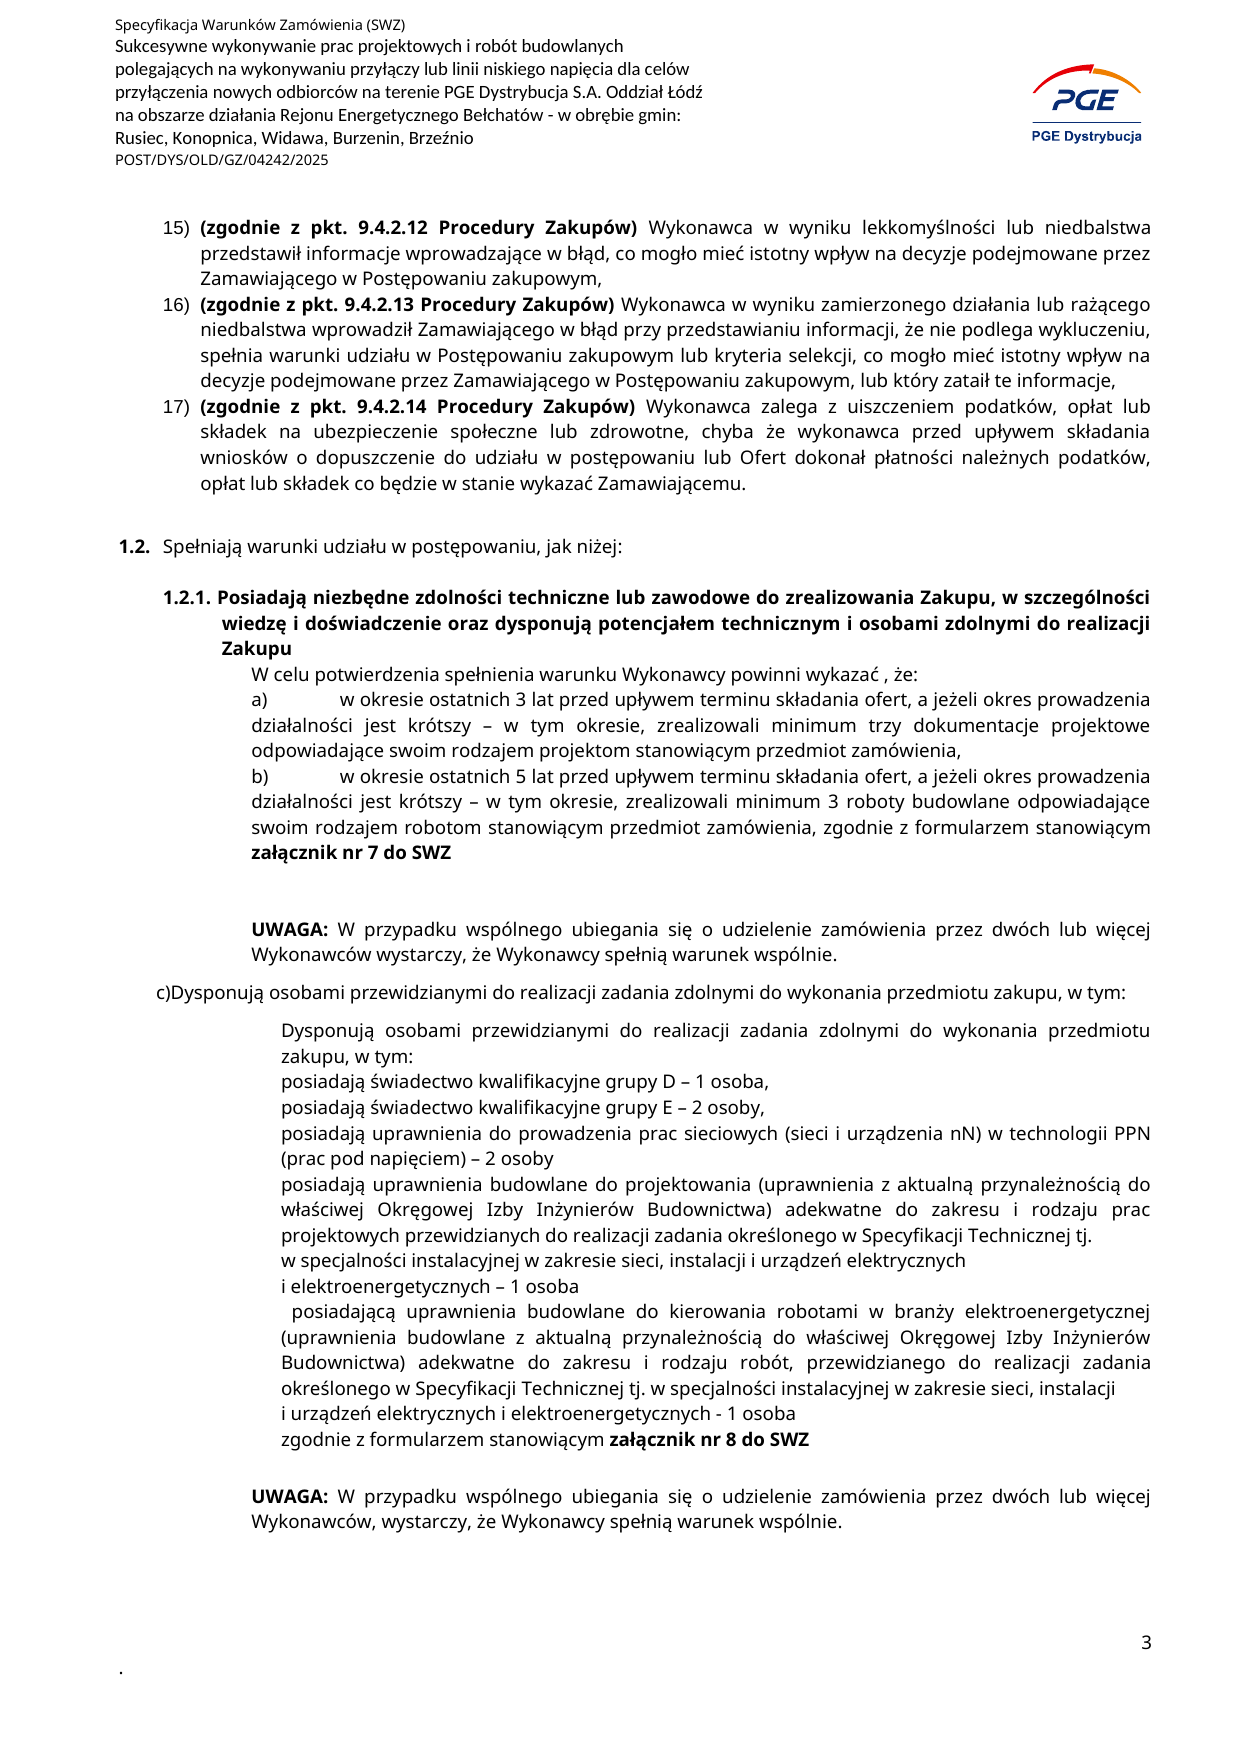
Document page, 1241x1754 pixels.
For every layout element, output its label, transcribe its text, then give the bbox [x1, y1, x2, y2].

text UWAGA: W przypadku wspólnego ubiegania się o udzielenie zamówienia przez dwóch lub więcej Wykonawców, wystarczy, że Wykonawcy spełnią warunek wspólnie. [251, 1483, 1152, 1534]
text a) w okresie ostatnich 3 lat przed upływem terminu składania ofert, a jeżeli okres prowadzenia działalności jest krótszy – w tym okresie, zrealizowali minimum trzy dokumentacje projektowe odpowiadające swoim rodzajem projektom stanowiącym przedmiot zamówienia, [251, 686, 1152, 763]
text posiadają uprawnienia budowlane do projektowania (uprawnienia z aktualną przynależnością do właściwej Okręgowej Izby Inżynierów Budownictwa) adekwatne do zakresu i rodzaju prac projektowych przewidzianych do realizacji zadania określonego w Specyfikacji Technicznej tj. [281, 1171, 1152, 1247]
list Spełniają warunki udziału w postępowaniu, jak niżej: [118, 533, 1152, 559]
text posiadają świadectwo kwalifikacyjne grupy D – 1 osoba, [281, 1069, 1152, 1094]
text posiadają uprawnienia do prowadzenia prac sieciowych (sieci i urządzenia nN) w technologii PPN (prac pod napięciem) – 2 osoby [281, 1120, 1152, 1171]
list (zgodnie z pkt. 9.4.2.13 Procedury Zakupów) Wykonawca w wyniku zamierzonego działania lub rażącego niedbalstwa wprowadził Zamawiającego w błąd przy przedstawianiu informacji, że nie podlega wykluczeniu, spełnia warunki udziału w Postępowaniu zakupowym lub kryteria selekcji, co mogło mieć istotny wpływ na decyzje podejmowane przez Zamawiającego w Postępowaniu zakupowym, lub który zataił te informacje, [163, 291, 1152, 393]
text W celu potwierdzenia spełnienia warunku Wykonawcy powinni wykazać , że: [251, 661, 1152, 686]
text i urządzeń elektrycznych i elektroenergetycznych - 1 osoba [281, 1401, 1152, 1426]
text b) w okresie ostatnich 5 lat przed upływem terminu składania ofert, a jeżeli okres prowadzenia działalności jest krótszy – w tym okresie, zrealizowali minimum 3 roboty budowlane odpowiadające swoim rodzajem robotom stanowiącym przedmiot zamówienia, zgodnie z formularzem stanowiącym załącznik nr 7 do SWZ [251, 763, 1152, 865]
list (zgodnie z pkt. 9.4.2.12 Procedury Zakupów) Wykonawca w wyniku lekkomyślności lub niedbalstwa przedstawił informacje wprowadzające w błąd, co mogło mieć istotny wpływ na decyzje podejmowane przez Zamawiającego w Postępowaniu zakupowym, [163, 214, 1152, 291]
text i elektroenergetycznych – 1 osoba [281, 1273, 1152, 1298]
text posiadają świadectwo kwalifikacyjne grupy E – 2 osoby, [281, 1094, 1152, 1120]
text zgodnie z formularzem stanowiącym załącznik nr 8 do SWZ [281, 1426, 1152, 1452]
text w specjalności instalacyjnej w zakresie sieci, instalacji i urządzeń elektrycznych [281, 1247, 1152, 1273]
text 1.2.1. Posiadają niezbędne zdolności techniczne lub zawodowe do zrealizowania Zakupu, w szczególności wiedzę i doświadczenie oraz dysponują potencjałem technicznym i osobami zdolnymi do realizacji Zakupu [163, 584, 1152, 661]
list (zgodnie z pkt. 9.4.2.14 Procedury Zakupów) Wykonawca zalega z uiszczeniem podatków, opłat lub składek na ubezpieczenie społeczne lub zdrowotne, chyba że wykonawca przed upływem składania wniosków o dopuszczenie do udziału w postępowaniu lub Ofert dokonał płatności należnych podatków, opłat lub składek co będzie w stanie wykazać Zamawiającemu. [163, 393, 1152, 495]
text posiadającą uprawnienia budowlane do kierowania robotami w branży elektroenergetycznej (uprawnienia budowlane z aktualną przynależnością do właściwej Okręgowej Izby Inżynierów Budownictwa) adekwatne do zakresu i rodzaju robót, przewidzianego do realizacji zadania określonego w Specyfikacji Technicznej tj. w specjalności instalacyjnej w zakresie sieci, instalacji [281, 1298, 1152, 1401]
text c)Dysponują osobami przewidzianymi do realizacji zadania zdolnymi do wykonania przedmiotu zakupu, w tym: [156, 980, 1152, 1005]
text Dysponują osobami przewidzianymi do realizacji zadania zdolnymi do wykonania przedmiotu zakupu, w tym: [281, 1018, 1152, 1069]
text UWAGA: W przypadku wspólnego ubiegania się o udzielenie zamówienia przez dwóch lub więcej Wykonawców wystarczy, że Wykonawcy spełnią warunek wspólnie. [251, 916, 1152, 967]
